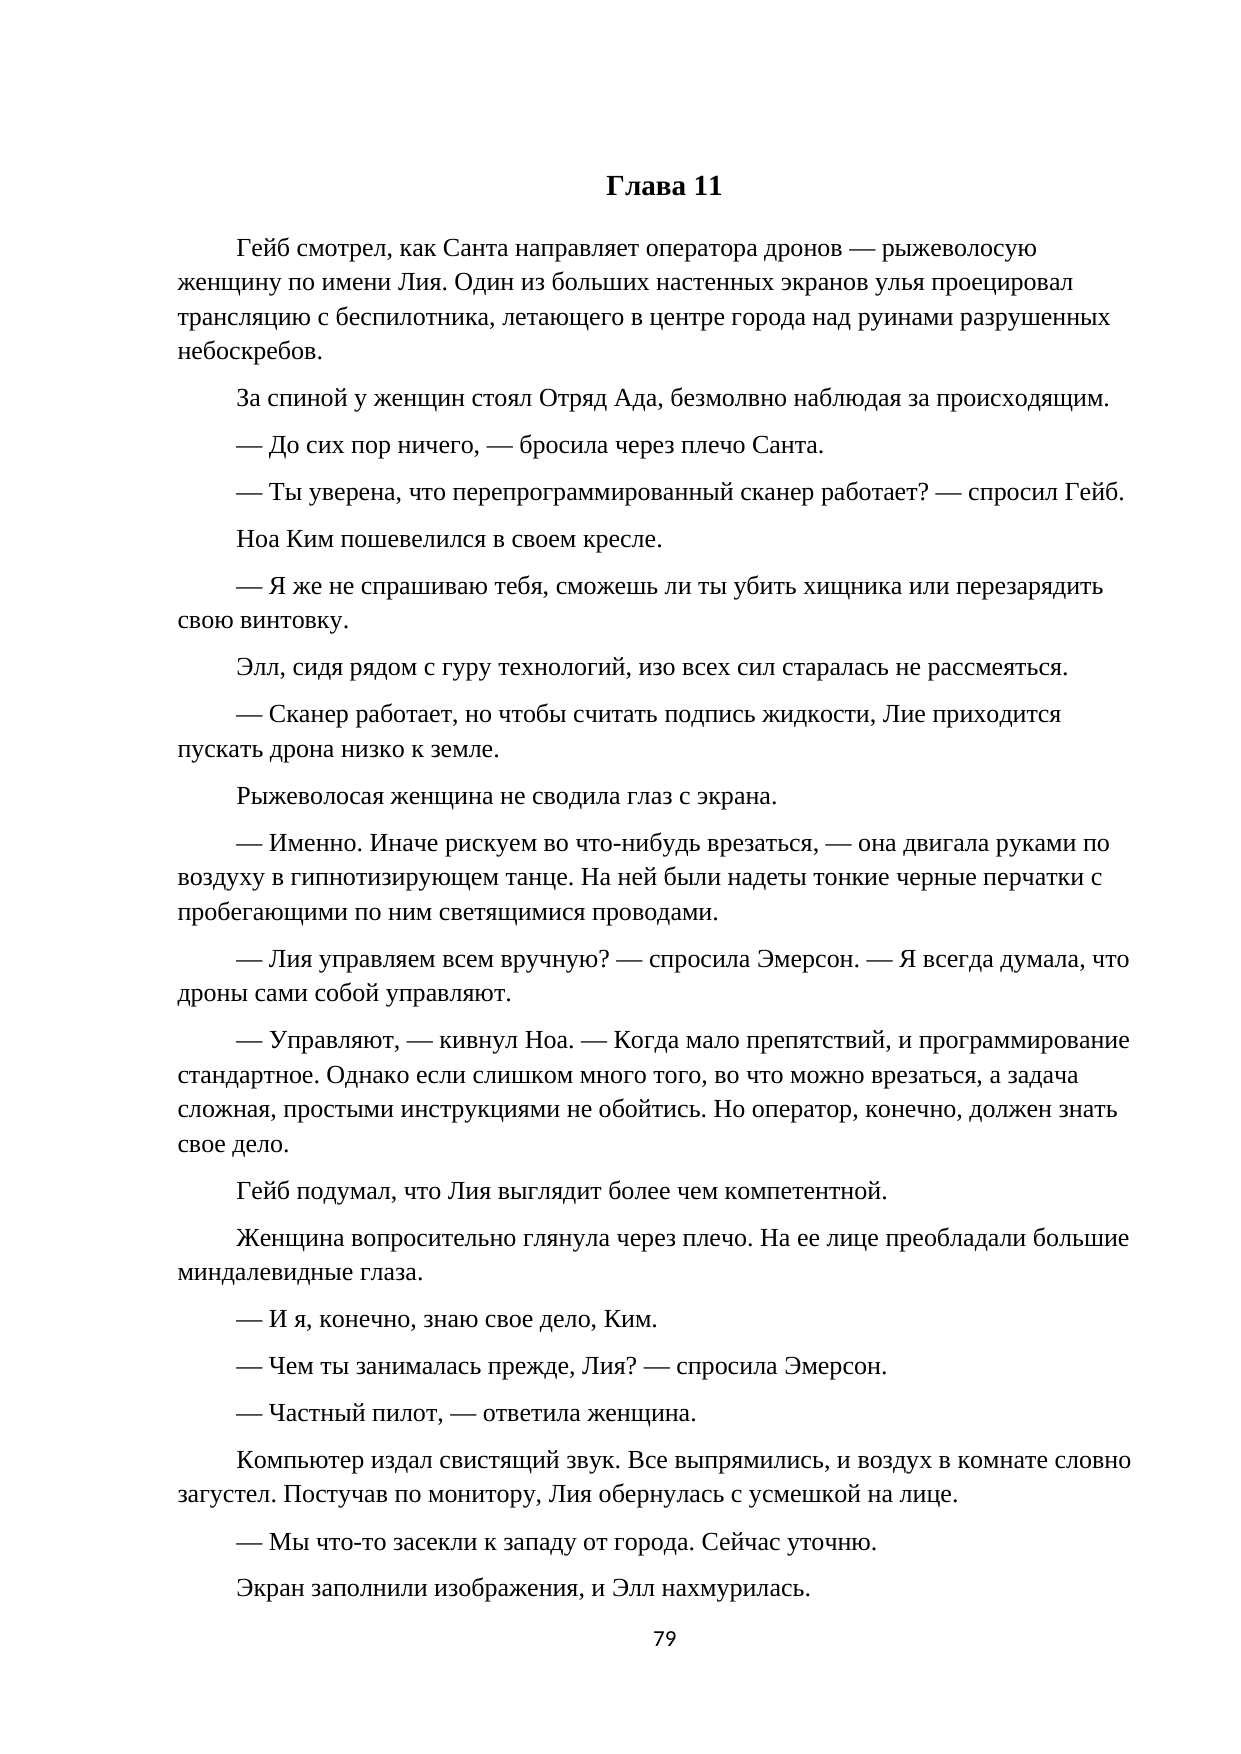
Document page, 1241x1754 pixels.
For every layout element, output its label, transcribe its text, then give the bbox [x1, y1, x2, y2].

text Компьютер издал свистящий звук. Все выпрямились, и воздух в комнате словно загустел. Постучав по монитору, Лия обернулась с усмешкой на лице. [177, 1444, 1148, 1508]
text Элл, сидя рядом с гуру технологий, изо всех сил старалась не рассмеяться. [177, 651, 1148, 681]
text — До сих пор ничего, — бросила через плечо Санта. [177, 429, 1148, 459]
text Ноа Ким пошевелился в своем кресле. [177, 523, 1148, 553]
text Экран заполнили изображения, и Элл нахмурилась. [177, 1572, 1148, 1602]
text — И я, конечно, знаю свое дело, Ким. [177, 1303, 1148, 1333]
text — Чем ты занималась прежде, Лия? — спросила Эмерсон. [177, 1350, 1148, 1380]
text — Именно. Иначе рискуем во что-нибудь врезаться, — она двигала руками по воздуху в гипнотизирующем танце. На ней были надеты тонкие черные перчатки с пробегающими по ним светящимися проводами. [177, 827, 1148, 926]
text — Управляют, — кивнул Ноа. — Когда мало препятствий, и программирование стандартное. Однако если слишком много того, во что можно врезаться, а задача сложная, простыми инструкциями не обойтись. Но оператор, конечно, должен знать свое дело. [177, 1024, 1148, 1158]
text Гейб смотрел, как Санта направляет оператора дронов — рыжеволосую женщину по имени Лия. Один из больших настенных экранов улья проецировал трансляцию с беспилотника, летающего в центре города над руинами разрушенных небоскребов. [177, 232, 1148, 365]
subtitle Глава 11 [177, 168, 1152, 202]
text — Мы что-то засекли к западу от города. Сейчас уточню. [177, 1526, 1148, 1556]
text — Ты уверена, что перепрограммированный сканер работает? — спросил Гейб. [177, 476, 1148, 506]
text — Лия управляем всем вручную? — спросила Эмерсон. — Я всегда думала, что дроны сами собой управляют. [177, 943, 1148, 1007]
text Рыжеволосая женщина не сводила глаз с экрана. [177, 780, 1148, 810]
text Гейб подумал, что Лия выглядит более чем компетентной. [177, 1175, 1148, 1205]
text — Сканер работает, но чтобы считать подпись жидкости, Лие приходится пускать дрона низко к земле. [177, 698, 1148, 763]
text — Я же не спрашиваю тебя, сможешь ли ты убить хищника или перезарядить свою винтовку. [177, 570, 1148, 634]
text Женщина вопросительно глянула через плечо. На ее лице преобладали большие миндалевидные глаза. [177, 1222, 1148, 1286]
text За спиной у женщин стоял Отряд Ада, безмолвно наблюдая за происходящим. [177, 382, 1148, 412]
text — Частный пилот, — ответила женщина. [177, 1397, 1148, 1427]
